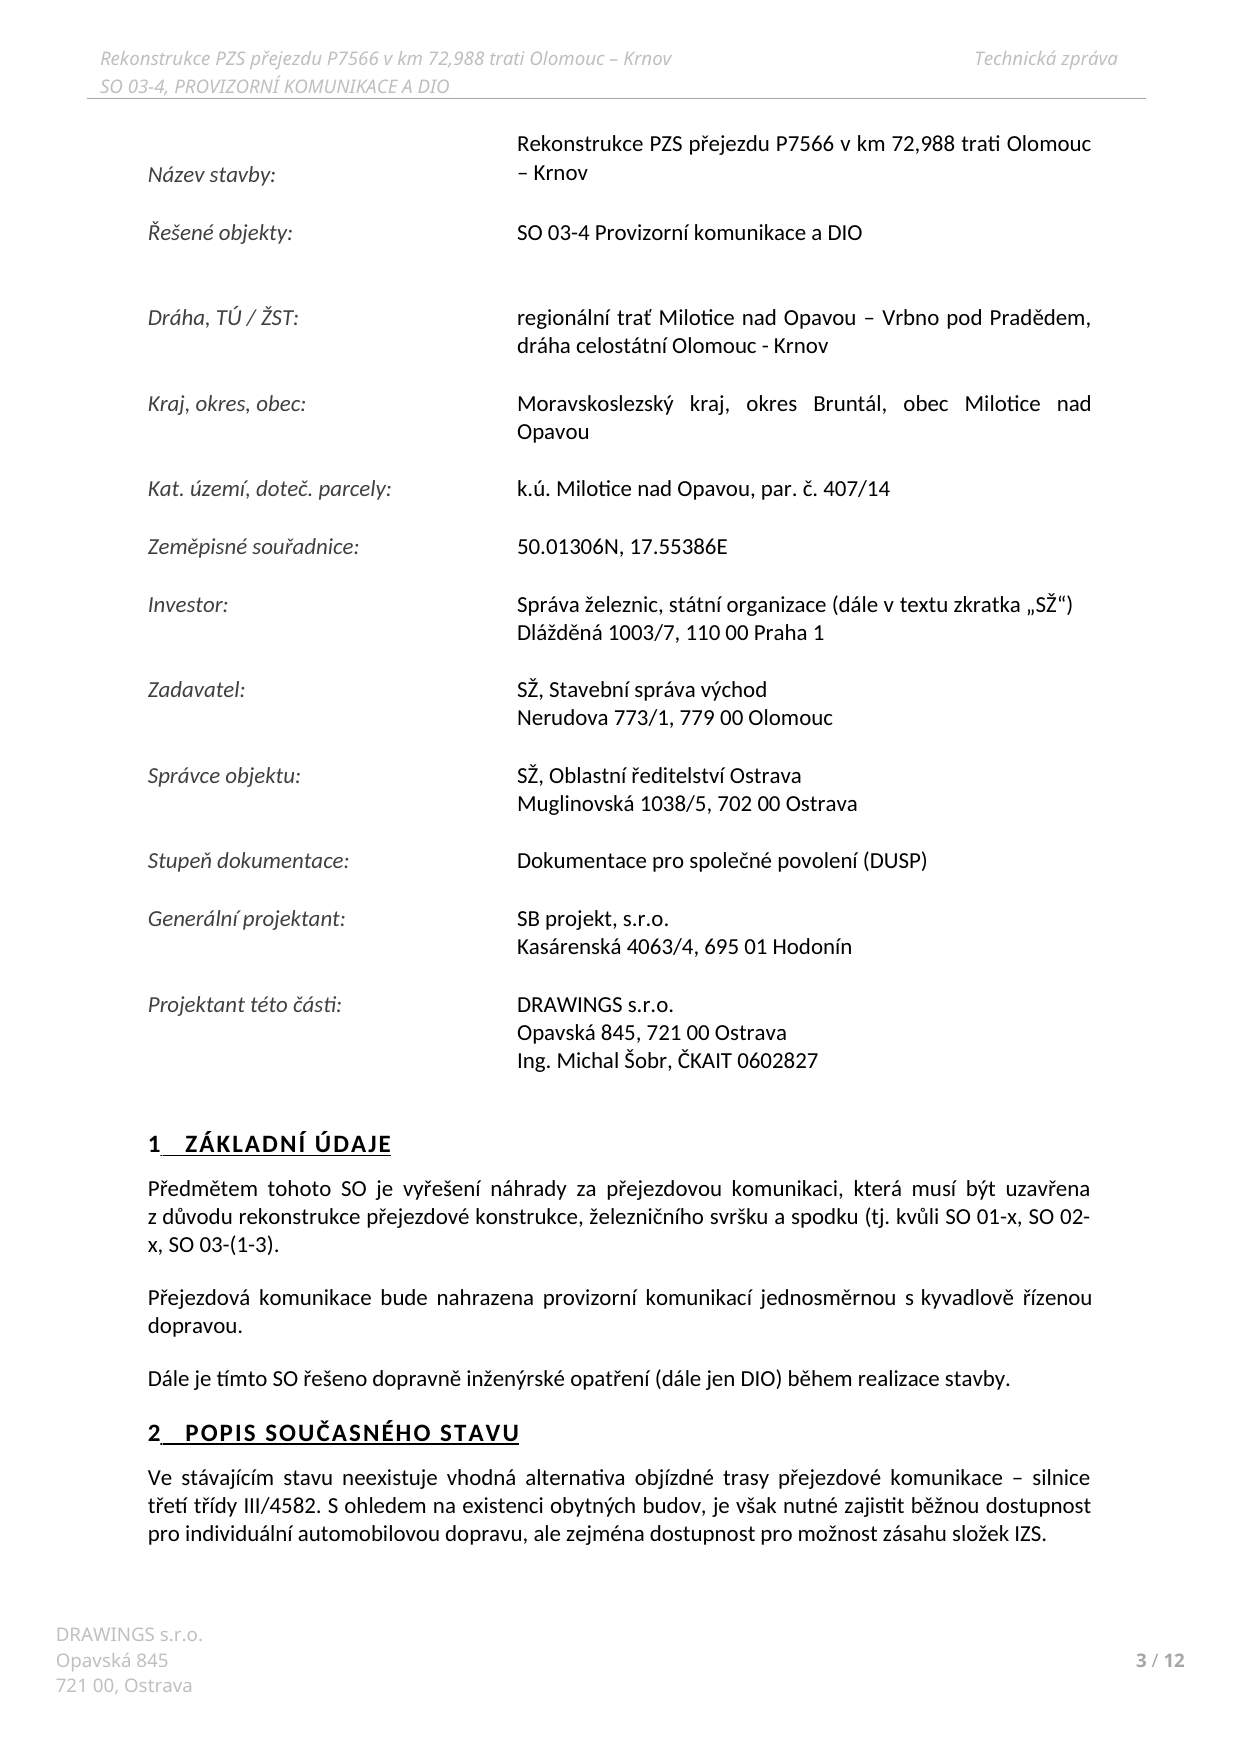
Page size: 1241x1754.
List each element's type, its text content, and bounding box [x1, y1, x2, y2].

table_header Rekonstrukce PZS přejezdu P7566 v km 72,988 trati Olomouc – Krnov [517, 130, 1093, 218]
table_cell Zadavatel: [148, 675, 517, 761]
table_cell Investor: [148, 590, 517, 675]
table_cell Kraj, okres, obec: [148, 389, 517, 474]
text Předmětem tohoto SO je vyřešení náhrady za přejezdovou komunikaci, která musí být uzavřena z důvodu rekonstrukce přejezdové konstrukce, železničního svršku a spodku (tj. kvůli SO 01-x, SO 02-x, SO 03-(1-3). [148, 1174, 1092, 1258]
table_cell Stupeň dokumentace: [148, 847, 517, 904]
table_cell Projektant této části: [148, 990, 517, 1103]
table_cell Správce objektu: [148, 761, 517, 847]
table_cell Generální projektant: [148, 904, 517, 990]
table_cell Správa železnic, státní organizace (dále v textu zkratka „SŽ“) Dlážděná 1003/7, 110 00 Praha 1 [517, 590, 1093, 675]
table_cell Řešené objekty: [148, 218, 517, 303]
text Dále je tímto SO řešeno dopravně inženýrské opatření (dále jen DIO) během realizace stavby. [148, 1364, 1092, 1392]
table_cell Dráha, TÚ / ŽST: [148, 303, 517, 389]
table_cell Kat. území, doteč. parcely: [148, 475, 517, 532]
table_cell Dokumentace pro společné povolení (DUSP) [517, 847, 1093, 904]
text Popis současného stavu [148, 1417, 1092, 1448]
table_header Název stavby: [148, 130, 517, 218]
table_cell 50.01306N, 17.55386E [517, 532, 1093, 590]
table_cell SŽ, Oblastní ředitelství Ostrava Muglinovská 1038/5, 702 00 Ostrava [517, 761, 1093, 847]
table_cell Zeměpisné souřadnice: [148, 532, 517, 590]
text Přejezdová komunikace bude nahrazena provizorní komunikací jednosměrnou s kyvadlově řízenou dopravou. [148, 1283, 1092, 1339]
table_cell SŽ, Stavební správa východ Nerudova 773/1, 779 00 Olomouc [517, 675, 1093, 761]
table_cell SB projekt, s.r.o. Kasárenská 4063/4, 695 01 Hodonín [517, 904, 1093, 990]
text Ve stávajícím stavu neexistuje vhodná alternativa objízdné trasy přejezdové komunikace – silnice třetí třídy III/4582. S ohledem na existenci obytných budov, je však nutné zajistit běžnou dostupnost pro individuální automobilovou dopravu, ale zejména dostupnost pro možnost zásahu složek IZS. [148, 1463, 1092, 1547]
table_cell Moravskoslezský kraj, okres Bruntál, obec Milotice nad Opavou [517, 389, 1093, 474]
table_cell DRAWINGS s.r.o. Opavská 845, 721 00 Ostrava Ing. Michal Šobr, ČKAIT 0602827 [517, 990, 1093, 1103]
table_cell SO 03-4 Provizorní komunikace a DIO [517, 218, 1093, 303]
text Základní údaje [148, 1128, 1092, 1159]
table_cell regionální trať Milotice nad Opavou – Vrbno pod Pradědem, dráha celostátní Olomouc - Krnov [517, 303, 1093, 389]
table_cell k.ú. Milotice nad Opavou, par. č. 407/14 [517, 475, 1093, 532]
